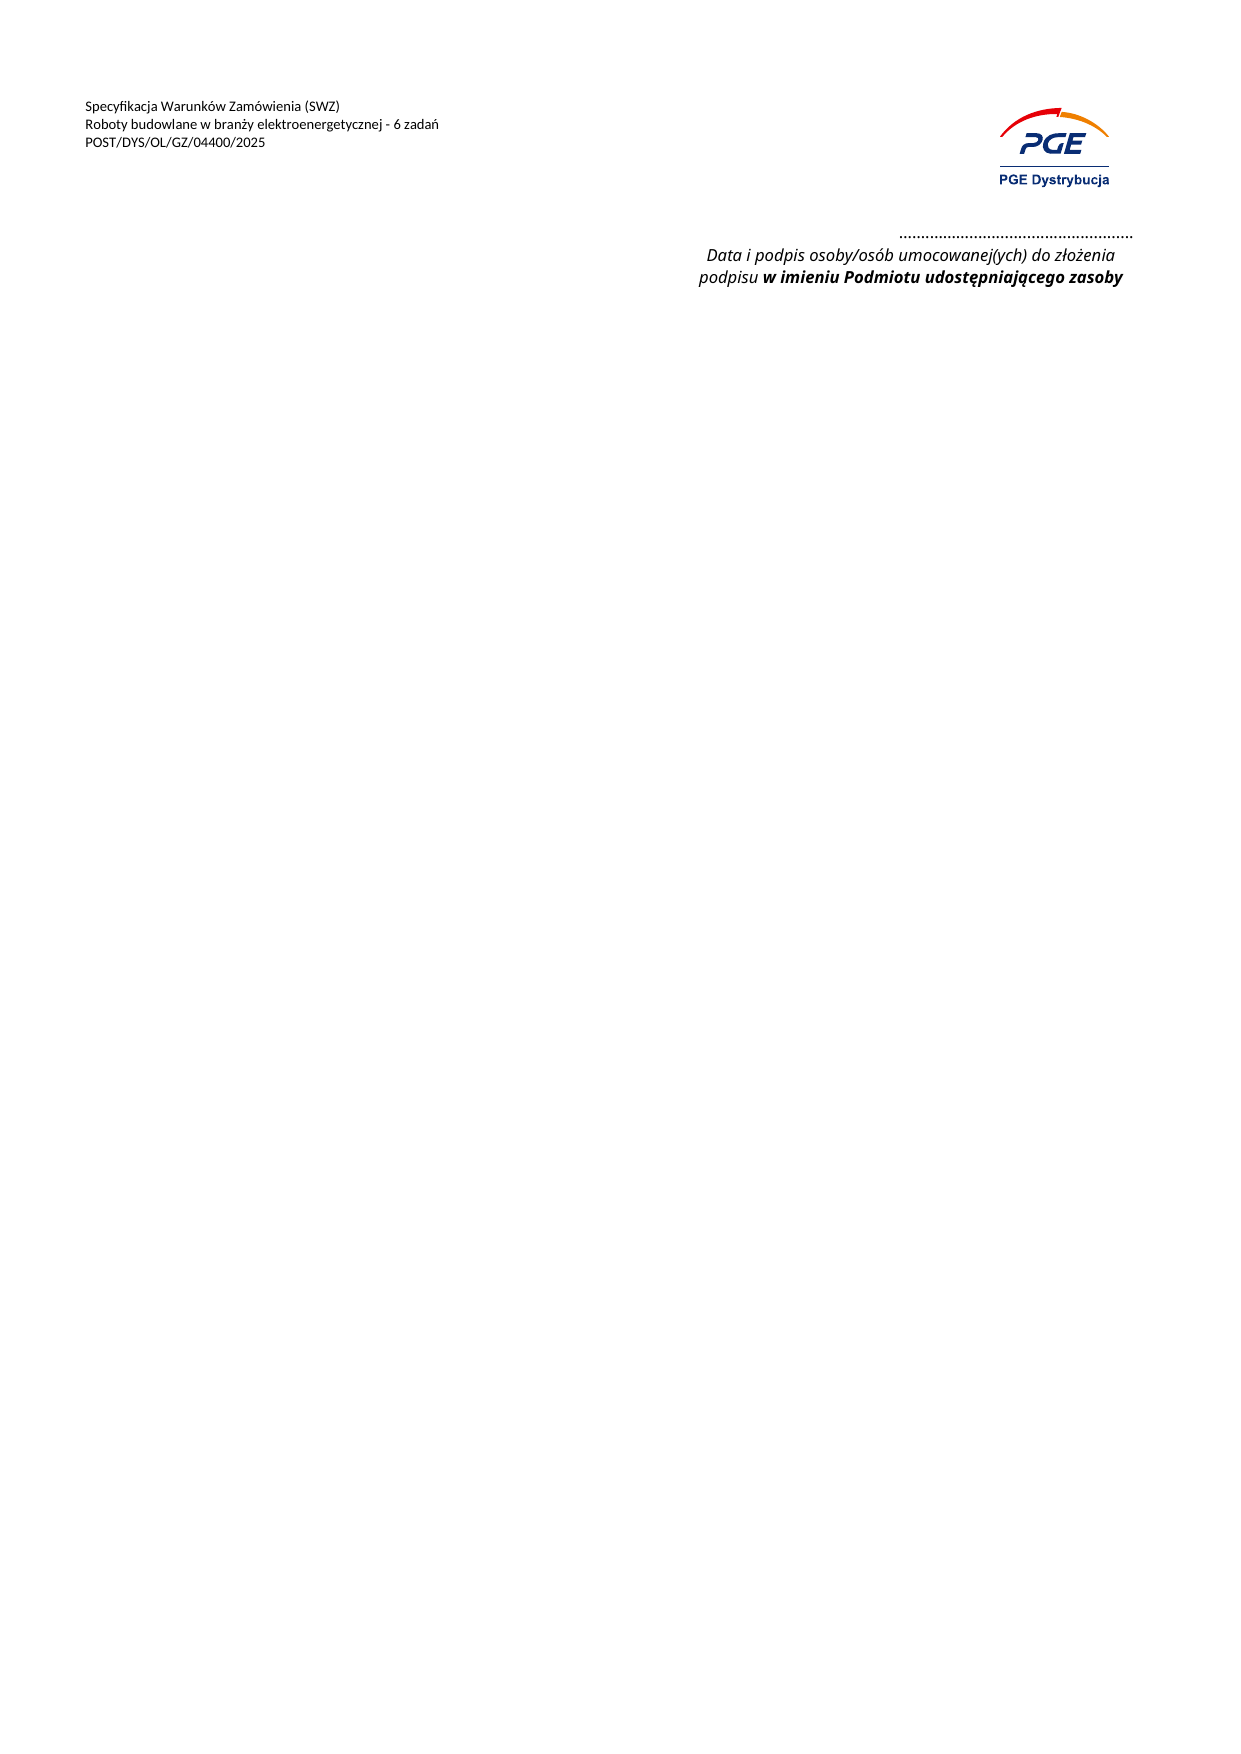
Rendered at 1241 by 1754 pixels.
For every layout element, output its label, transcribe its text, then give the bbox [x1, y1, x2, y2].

text Data i podpis osoby/osób umocowanej(ych) do złożenia podpisu w imieniu Podmiotu udostępniającego zasoby [679, 243, 1144, 289]
text …….………..…................................ [89, 221, 1134, 243]
